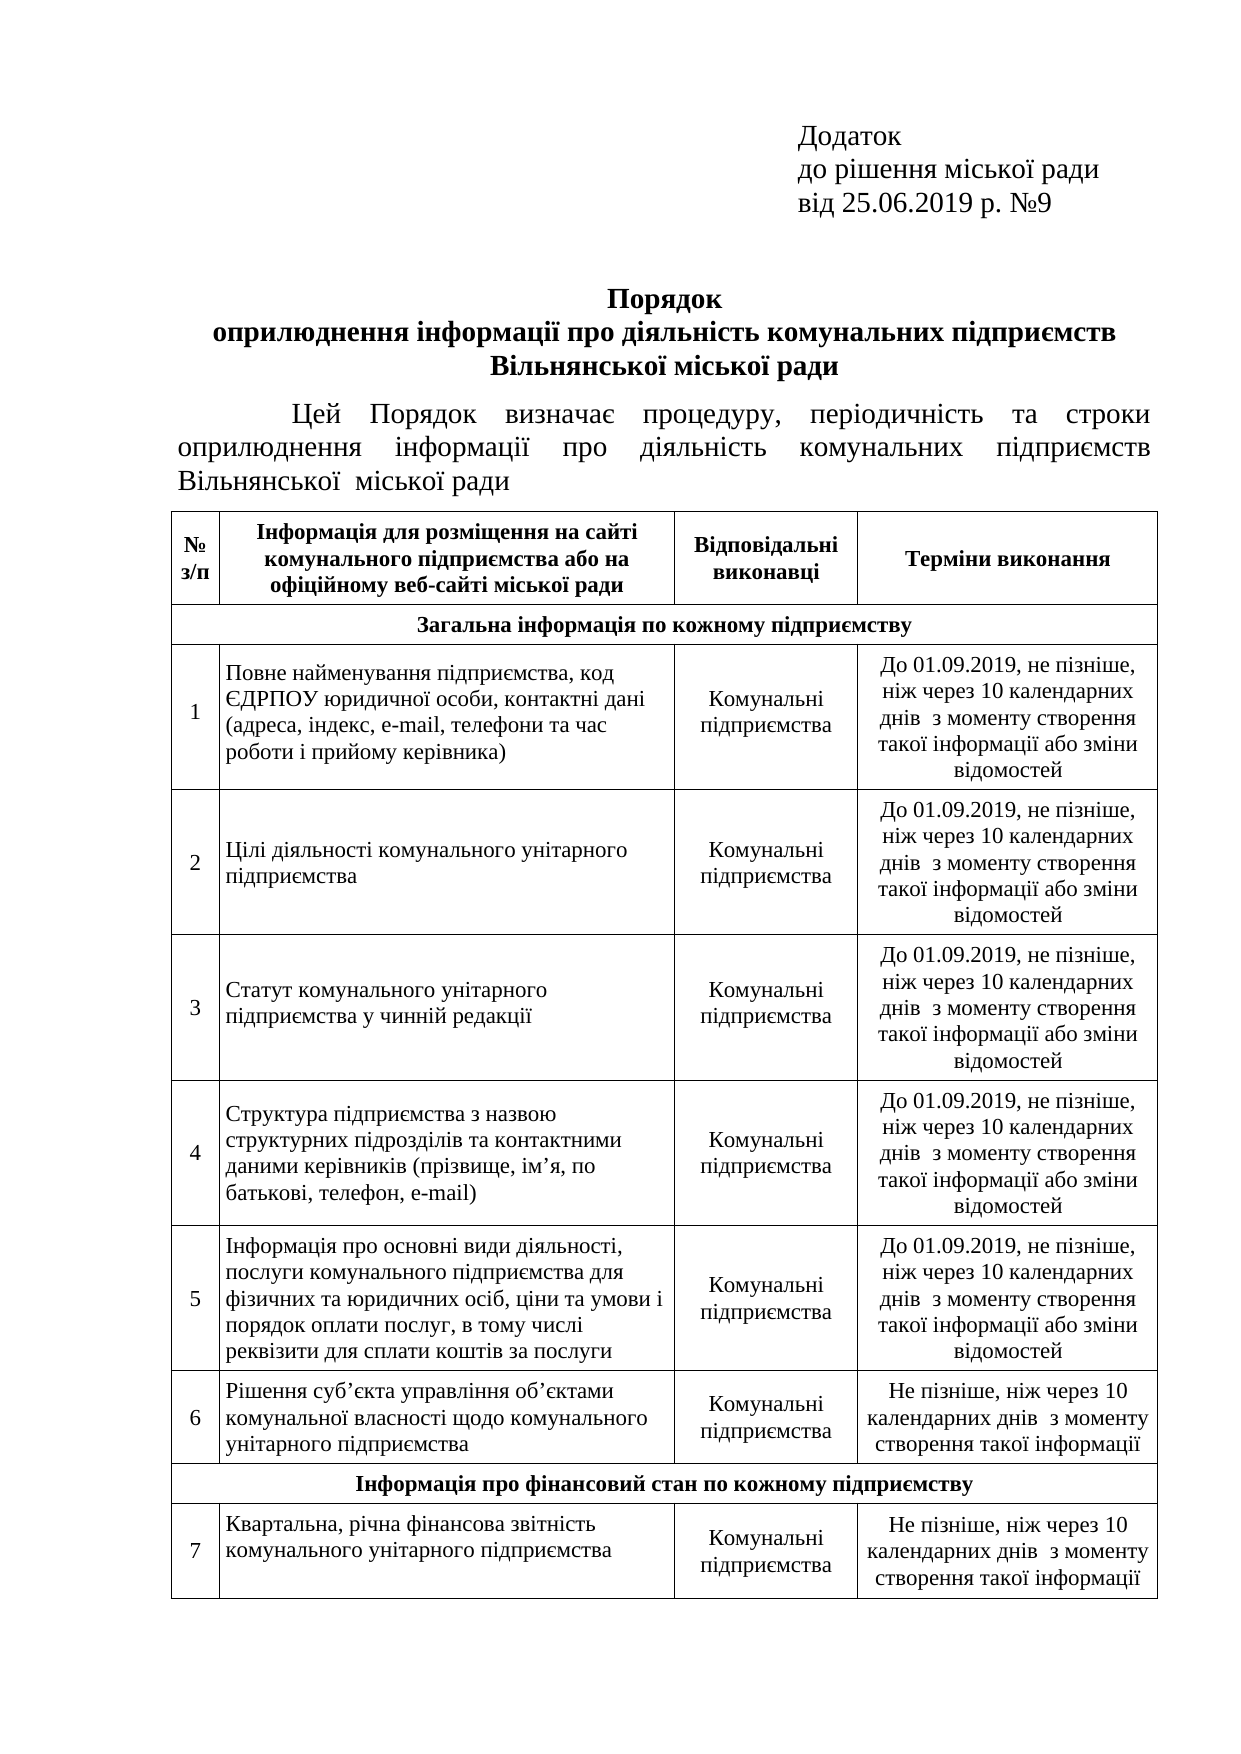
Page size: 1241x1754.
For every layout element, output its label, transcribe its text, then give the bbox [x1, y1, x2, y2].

table_cell Комунальні підприємства [675, 1081, 857, 1225]
table_cell 4 [172, 1081, 219, 1225]
table_header Терміни виконання [858, 512, 1157, 604]
table_cell Квартальна, річна фінансова звітність комунального унітарного підприємства [220, 1504, 674, 1598]
table_cell Комунальні підприємства [675, 1371, 857, 1463]
table_cell До 01.09.2019, не пізніше, ніж через 10 календарних днів з моменту створення такої інформації або зміни відомостей [858, 935, 1157, 1079]
text оприлюднення інформації про діяльність комунальних підприємств Вільнянської міської ради [177, 314, 1152, 382]
table_cell 5 [172, 1226, 219, 1370]
table_cell Інформація про фінансовий стан по кожному підприємству [172, 1464, 1157, 1503]
table_header Інформація для розміщення на сайті комунального підприємства або на офіційному веб-сайті міської ради [220, 512, 674, 604]
table_cell До 01.09.2019, не пізніше, ніж через 10 календарних днів з моменту створення такої інформації або зміни відомостей [858, 790, 1157, 934]
table_cell Цілі діяльності комунального унітарного підприємства [220, 790, 674, 934]
table_cell Комунальні підприємства [675, 935, 857, 1079]
table_cell Структура підприємства з назвою структурних підрозділів та контактними даними керівників (прізвище, ім’я, по батькові, телефон, e-mail) [220, 1081, 674, 1225]
table_cell Рішення суб’єкта управління об’єктами комунальної власності щодо комунального унітарного підприємства [220, 1371, 674, 1463]
table_cell Статут комунального унітарного підприємства у чинній редакції [220, 935, 674, 1079]
table_cell До 01.09.2019, не пізніше, ніж через 10 календарних днів з моменту створення такої інформації або зміни відомостей [858, 645, 1157, 789]
table_cell Повне найменування підприємства, код ЄДРПОУ юридичної особи, контактні дані (адреса, індекс, e-mail, телефони та час роботи і прийому керівника) [220, 645, 674, 789]
table_cell 7 [172, 1504, 219, 1598]
table_cell Не пізніше, ніж через 10 календарних днів з моменту створення такої інформації [858, 1504, 1157, 1598]
table_cell 3 [172, 935, 219, 1079]
table_cell Інформація про основні види діяльності, послуги комунального підприємства для фізичних та юридичних осіб, ціни та умови і порядок оплати послуг, в тому числі реквізити для сплати коштів за послуги [220, 1226, 674, 1370]
text від 25.06.2019 р. №9 [398, 185, 1152, 219]
table_cell 1 [172, 645, 219, 789]
text Цей Порядок визначає процедуру, періодичність та строки оприлюднення інформації про діяльність комунальних підприємств Вільнянської міської ради [177, 396, 1152, 497]
table_cell Не пізніше, ніж через 10 календарних днів з моменту створення такої інформації [858, 1371, 1157, 1463]
table_cell Комунальні підприємства [675, 790, 857, 934]
text Порядок [177, 281, 1152, 314]
table_cell Комунальні підприємства [675, 645, 857, 789]
table_cell До 01.09.2019, не пізніше, ніж через 10 календарних днів з моменту створення такої інформації або зміни відомостей [858, 1226, 1157, 1370]
table_cell Комунальні підприємства [675, 1226, 857, 1370]
text до рішення міської ради [398, 152, 1152, 185]
table_header Відповідальні виконавці [675, 512, 857, 604]
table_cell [675, 1504, 857, 1598]
table_cell До 01.09.2019, не пізніше, ніж через 10 календарних днів з моменту створення такої інформації або зміни відомостей [858, 1081, 1157, 1225]
table_cell 6 [172, 1371, 219, 1463]
table_cell 2 [172, 790, 219, 934]
text Додаток [398, 118, 1152, 152]
table_header № з/п [172, 512, 219, 604]
table_cell Загальна інформація по кожному підприємству [172, 605, 1157, 643]
